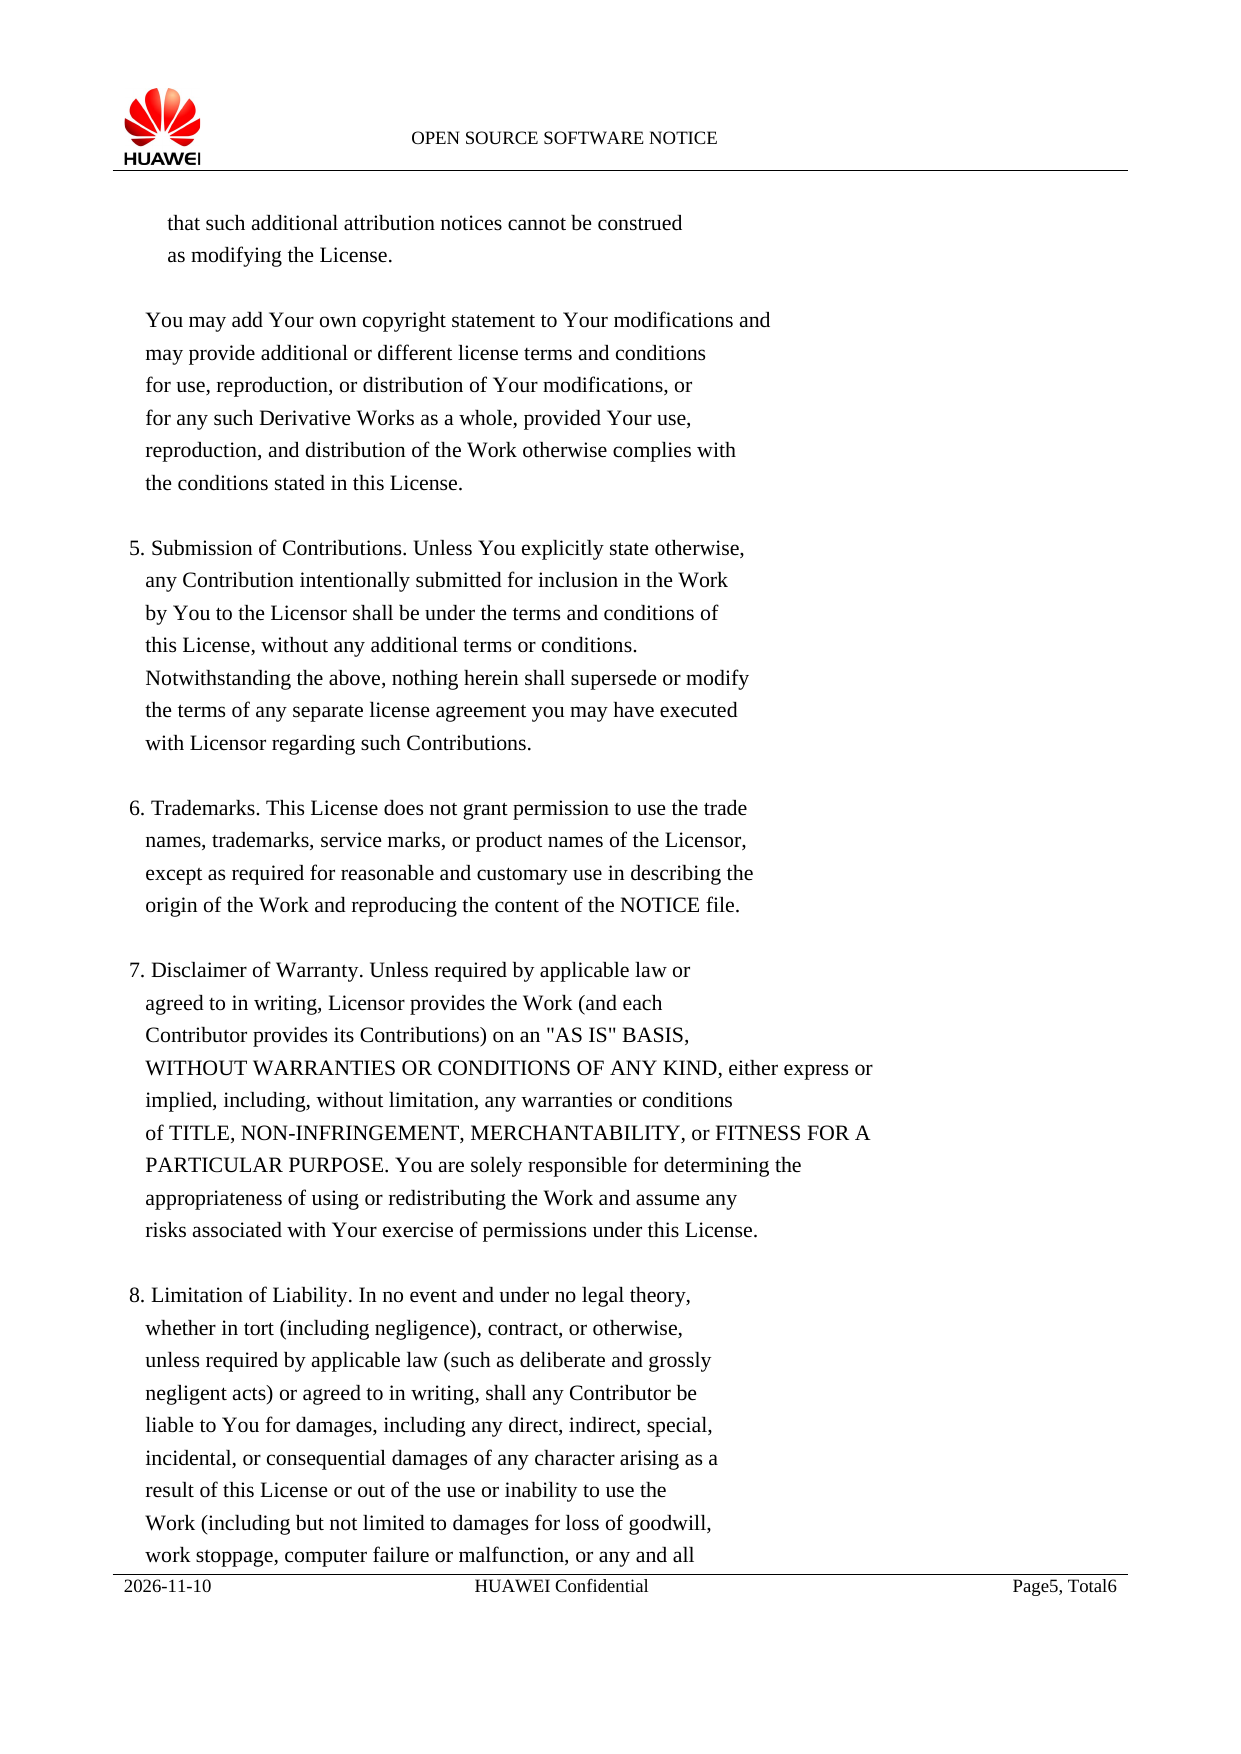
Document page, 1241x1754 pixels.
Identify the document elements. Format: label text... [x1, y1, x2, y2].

picture [124, 88, 201, 165]
